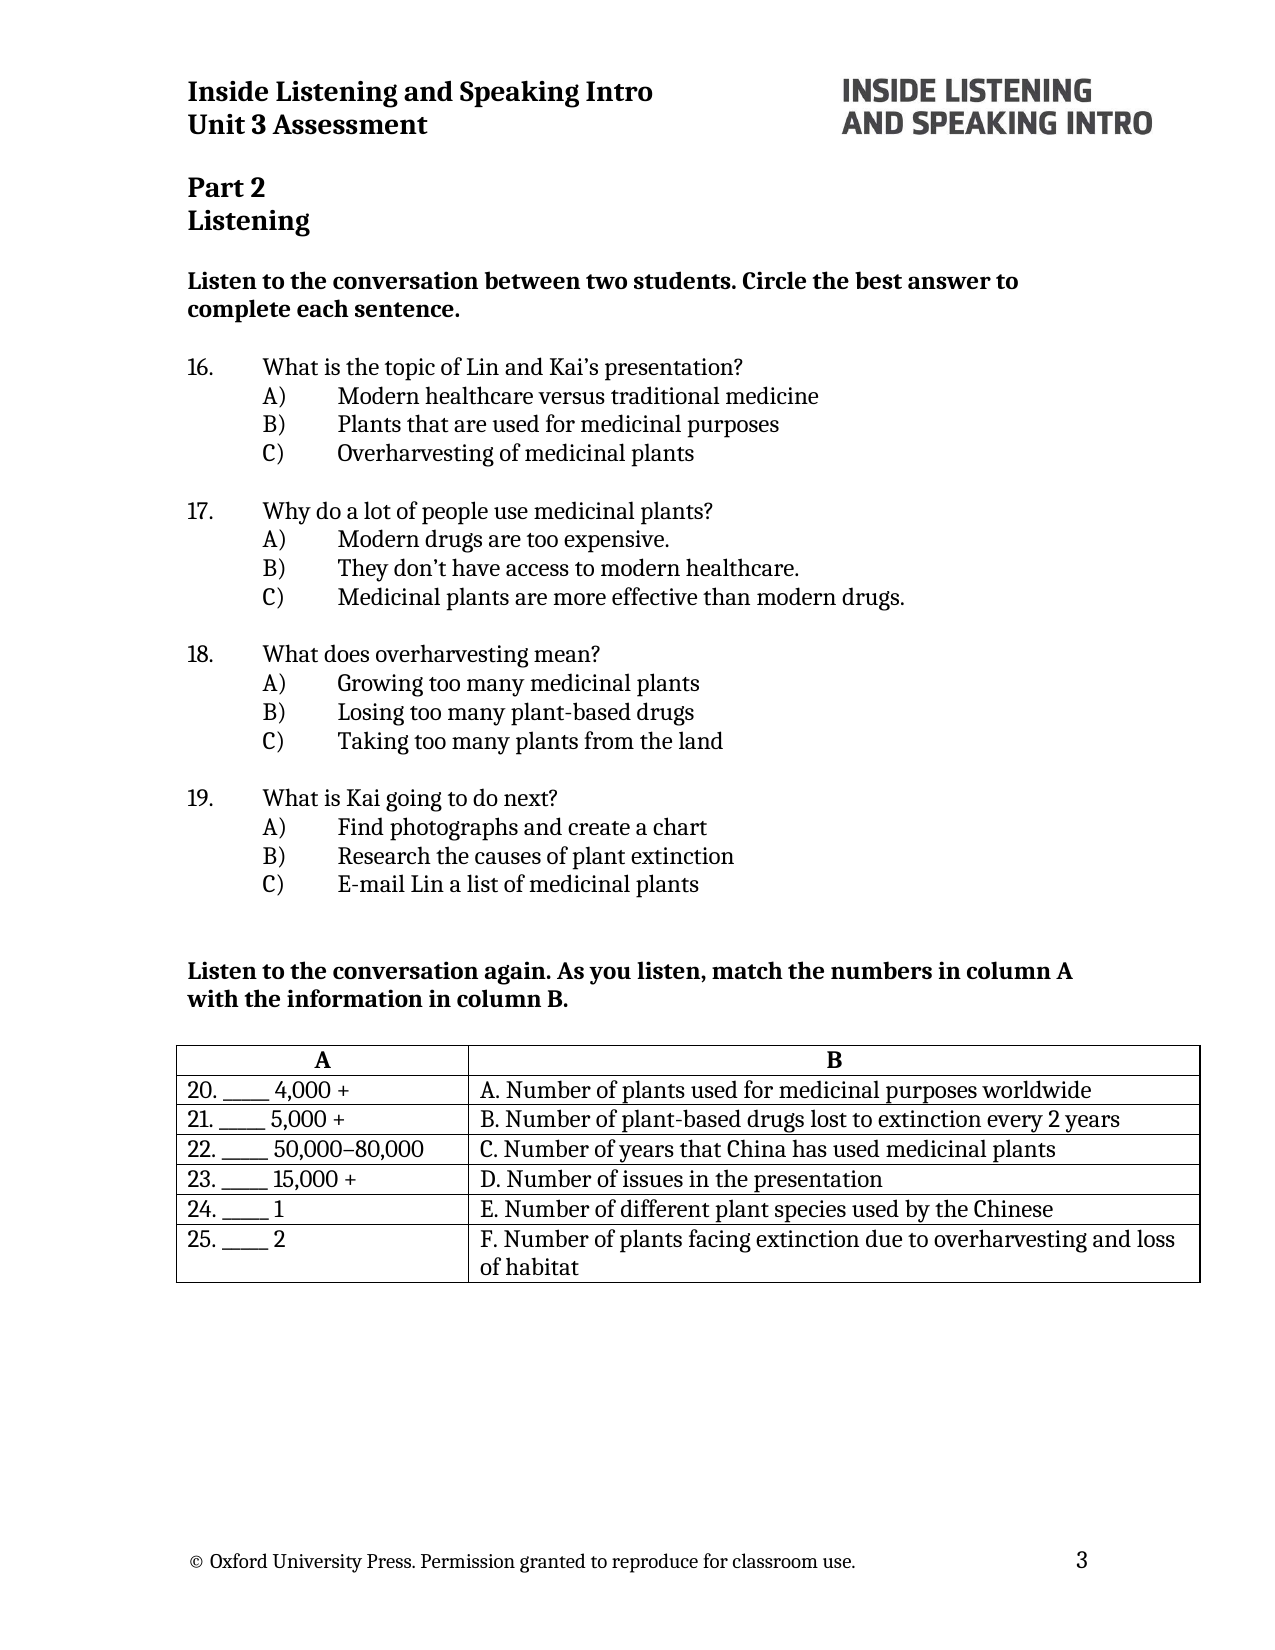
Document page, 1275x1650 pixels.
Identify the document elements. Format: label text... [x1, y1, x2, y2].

table_cell F. Number of plants facing extinction due to overharvesting and loss of habitat [469, 1225, 1199, 1282]
text 19. What is Kai going to do next? [187, 784, 1087, 813]
text A) Find photographs and create a chart [187, 813, 1087, 842]
text B) They don’t have access to modern healthcare. [187, 554, 1087, 583]
picture [831, 63, 1164, 149]
table_cell 20. _____ 4,000 + [177, 1076, 468, 1104]
text B) Research the causes of plant extinction [187, 842, 1087, 870]
table_cell B. Number of plant-based drugs lost to extinction every 2 years [469, 1105, 1199, 1134]
text A) Growing too many medicinal plants [187, 669, 1087, 698]
text 16. What is the topic of Lin and Kai’s presentation? [187, 353, 1087, 382]
table_header A [177, 1046, 468, 1074]
table_cell 21. _____ 5,000 + [177, 1105, 468, 1134]
text C) Taking too many plants from the land [187, 727, 1087, 755]
table_cell E. Number of different plant species used by the Chinese [469, 1195, 1199, 1223]
table_cell 25. _____ 2 [177, 1225, 468, 1282]
text A) Modern drugs are too expensive. [187, 525, 1087, 554]
text B) Plants that are used for medicinal purposes [187, 410, 1087, 439]
table_cell C. Number of years that China has used medicinal plants [469, 1135, 1199, 1164]
text C) E-mail Lin a list of medicinal plants [187, 870, 1087, 899]
text B) Losing too many plant-based drugs [187, 698, 1087, 727]
text Listening [187, 204, 1087, 238]
table_header B [469, 1046, 1199, 1074]
table_cell 24. _____ 1 [177, 1195, 468, 1223]
table_cell 23. _____ 15,000 + [177, 1165, 468, 1194]
text 18. What does overharvesting mean? [187, 640, 1087, 669]
text A) Modern healthcare versus traditional medicine [187, 382, 1087, 410]
text Part 2 [187, 171, 1087, 204]
table_cell A. Number of plants used for medicinal purposes worldwide [469, 1076, 1199, 1104]
text C) Overharvesting of medicinal plants [187, 439, 1087, 468]
text Listen to the conversation between two students. Circle the best answer to complete each sentence. [187, 267, 1087, 324]
text Listen to the conversation again. As you listen, match the numbers in column A with the information in column B. [187, 957, 1087, 1014]
text 17. Why do a lot of people use medicinal plants? [187, 497, 1087, 525]
table_cell 22. _____ 50,000–80,000 [177, 1135, 468, 1164]
table_cell D. Number of issues in the presentation [469, 1165, 1199, 1194]
text C) Medicinal plants are more effective than modern drugs. [187, 583, 1087, 612]
